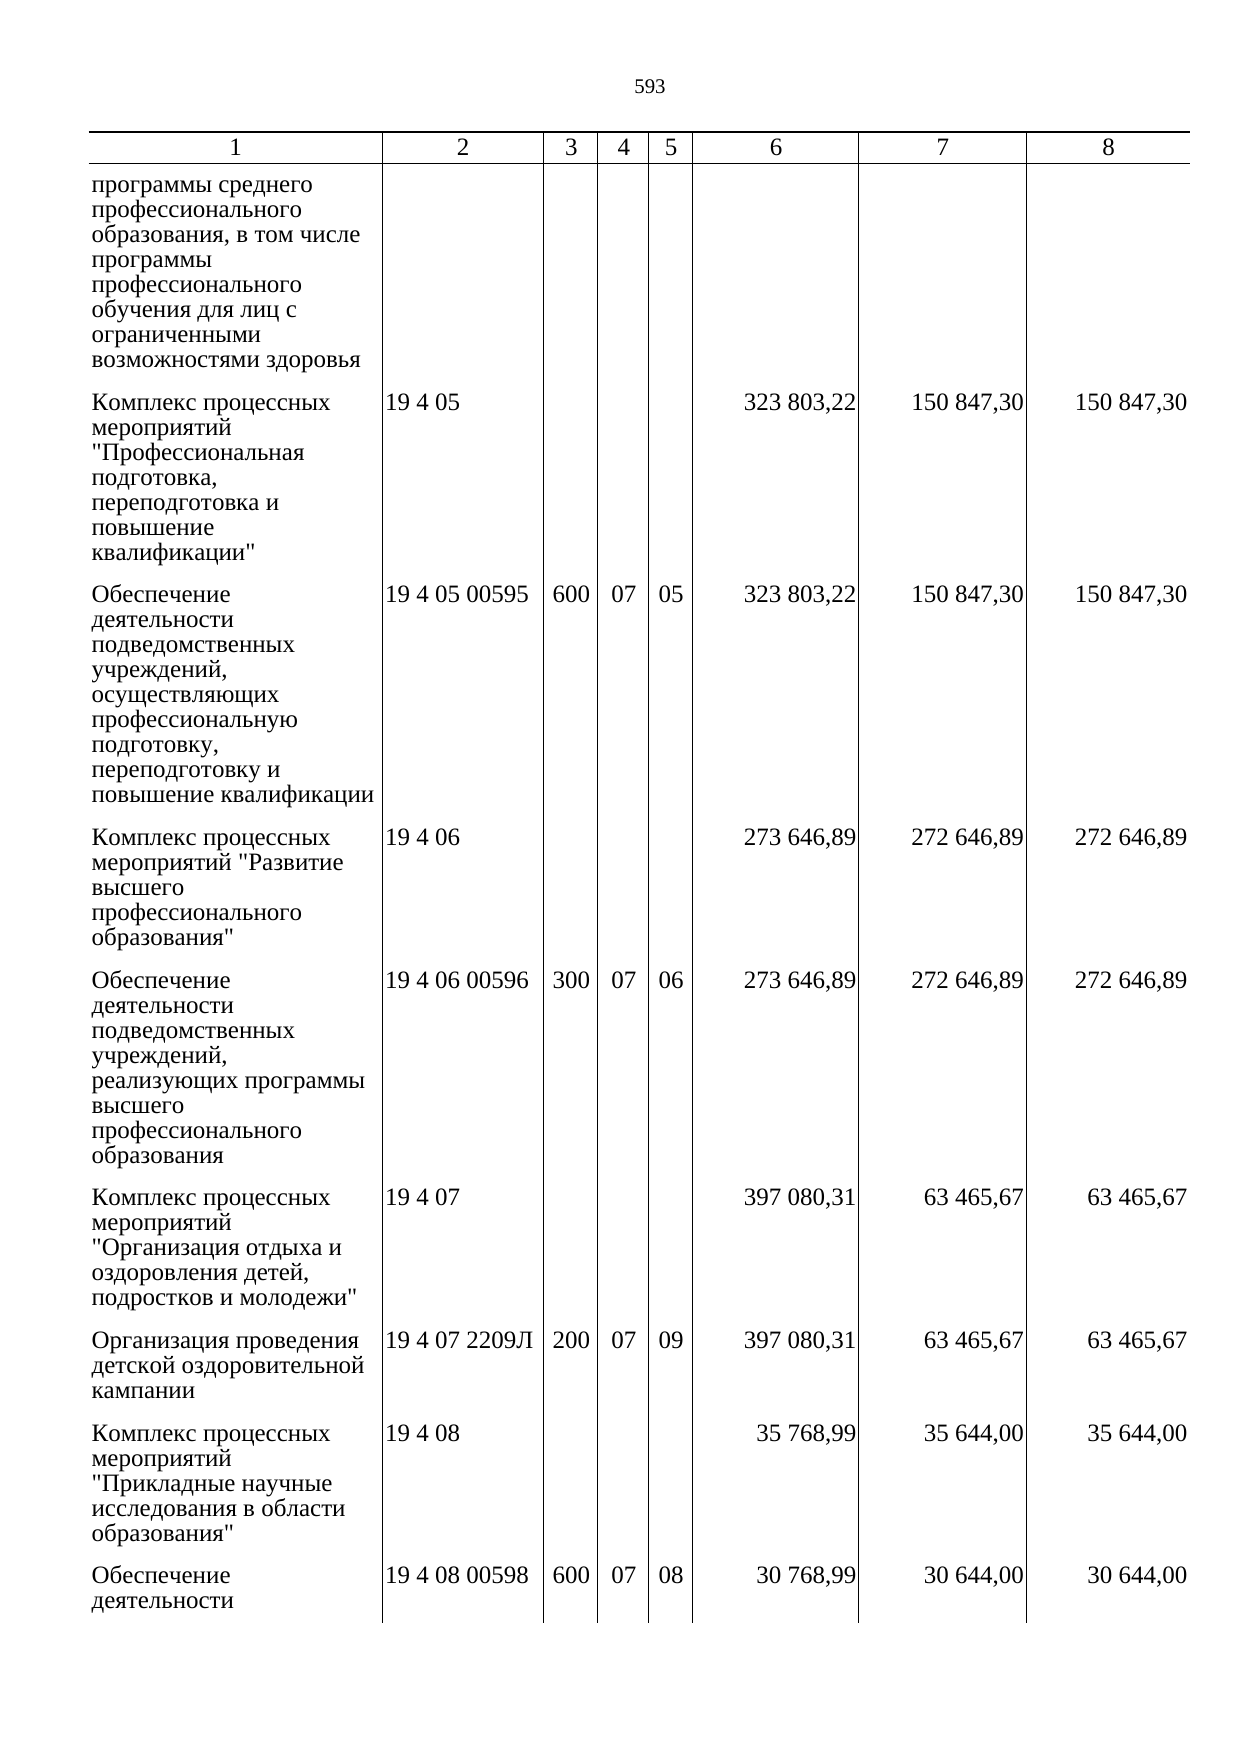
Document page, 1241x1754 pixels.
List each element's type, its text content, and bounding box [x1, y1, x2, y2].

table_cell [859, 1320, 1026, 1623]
table_header 2 [383, 133, 543, 163]
table_header 8 [1027, 133, 1190, 163]
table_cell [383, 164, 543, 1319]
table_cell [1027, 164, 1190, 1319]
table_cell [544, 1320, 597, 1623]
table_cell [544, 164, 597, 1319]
table_header 3 [544, 133, 597, 163]
table_header 7 [859, 133, 1026, 163]
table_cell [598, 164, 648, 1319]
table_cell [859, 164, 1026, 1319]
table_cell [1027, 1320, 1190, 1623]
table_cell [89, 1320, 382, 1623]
table_header 1 [89, 133, 382, 163]
table_header 5 [649, 133, 692, 163]
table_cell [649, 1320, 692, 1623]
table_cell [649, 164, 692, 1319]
table_header 6 [693, 133, 858, 163]
table_header 4 [598, 133, 648, 163]
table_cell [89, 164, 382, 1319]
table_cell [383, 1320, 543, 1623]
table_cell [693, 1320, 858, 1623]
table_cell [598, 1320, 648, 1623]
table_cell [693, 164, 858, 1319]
